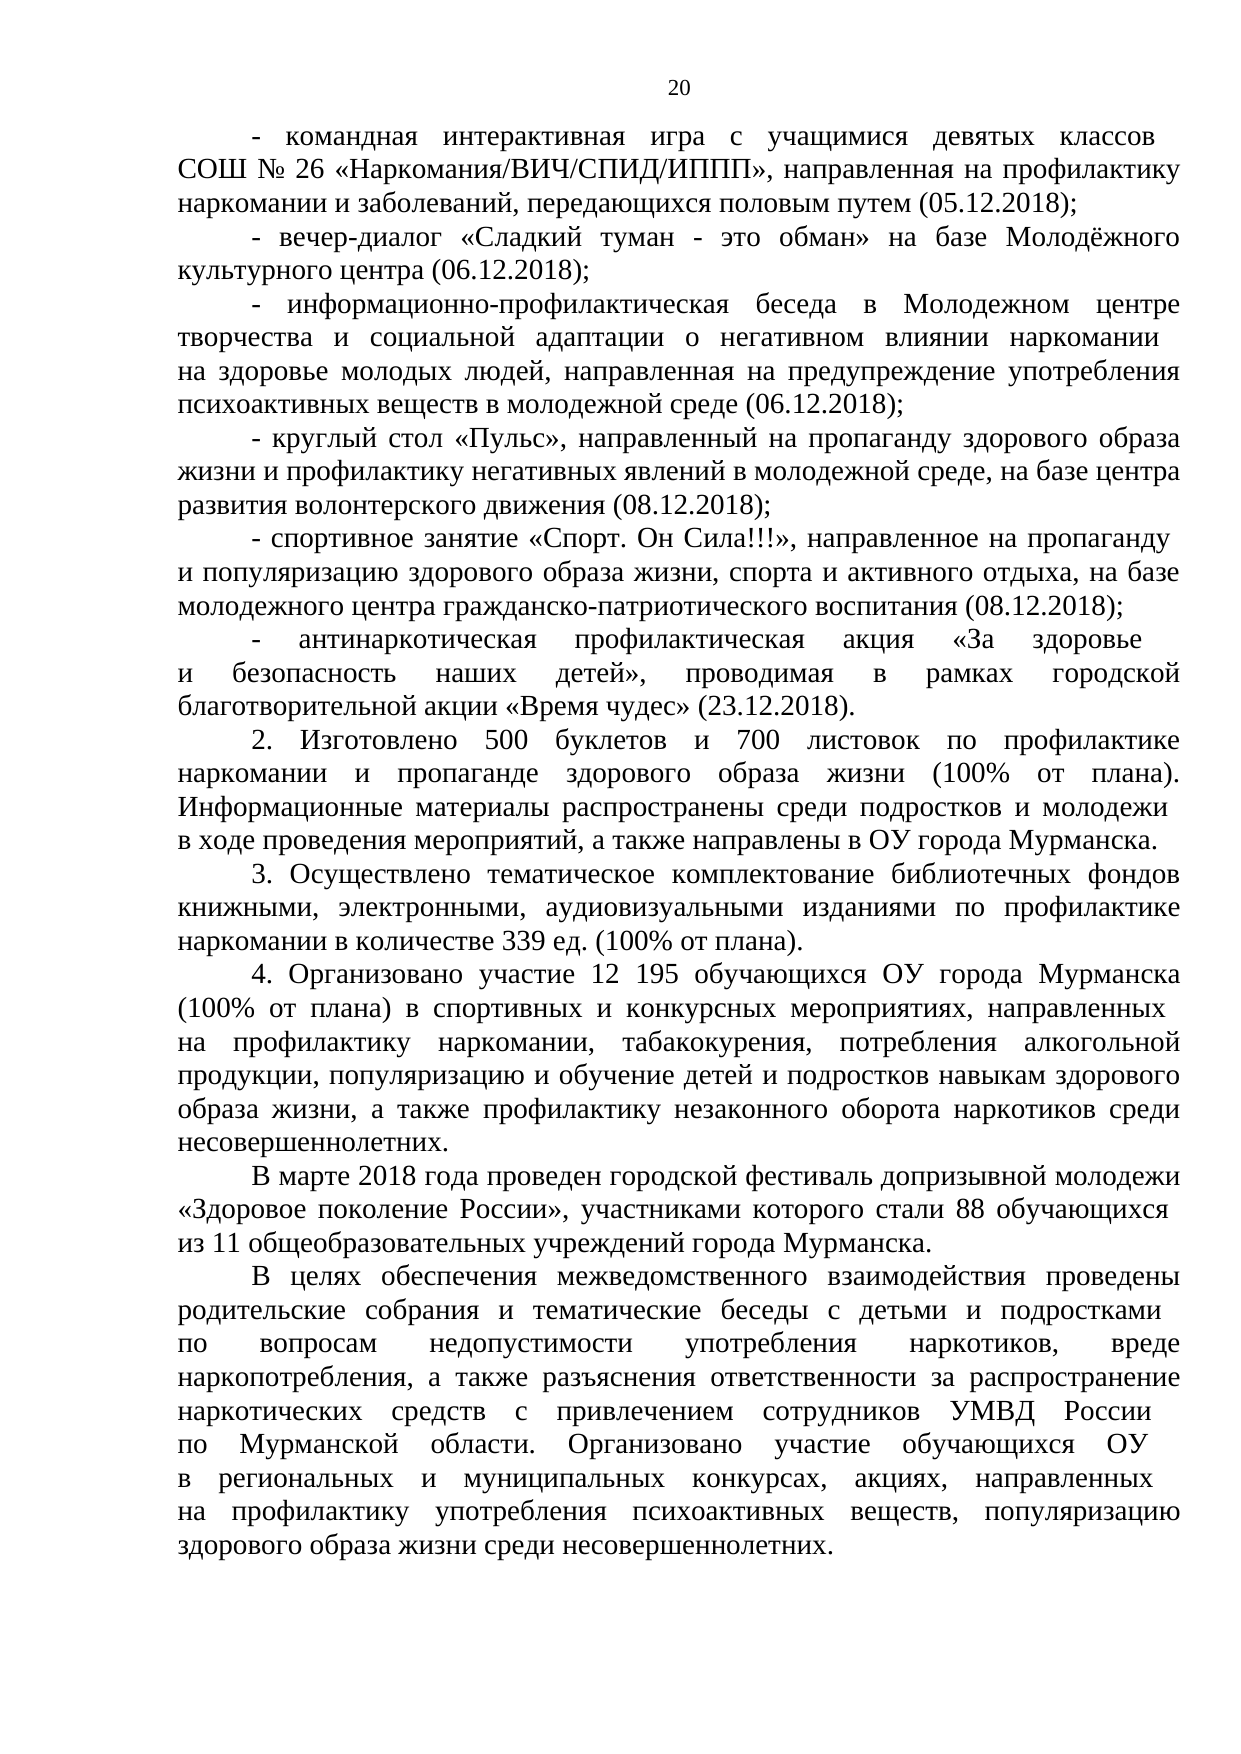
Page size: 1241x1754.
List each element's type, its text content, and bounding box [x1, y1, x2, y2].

text - спортивное занятие «Спорт. Он Сила!!!», направленное на пропаганду и популяризацию здорового образа жизни, спорта и активного отдыха, на базе молодежного центра гражданско-патриотического воспитания (08.12.2018); [177, 521, 1181, 621]
text - круглый стол «Пульс», направленный на пропаганду здорового образа жизни и профилактику негативных явлений в молодежной среде, на базе центра развития волонтерского движения (08.12.2018); [177, 420, 1181, 521]
text - вечер-диалог «Сладкий туман - это обман» на базе Молодёжного культурного центра (06.12.2018); [177, 219, 1181, 286]
text 4. Организовано участие 12 195 обучающихся ОУ города Мурманска (100% от плана) в спортивных и конкурсных мероприятиях, направленных на профилактику наркомании, табакокурения, потребления алкогольной продукции, популяризацию и обучение детей и подростков навыкам здорового образа жизни, а также профилактику незаконного оборота наркотиков среди несовершеннолетних. [177, 957, 1181, 1158]
text - антинаркотическая профилактическая акция «За здоровье и безопасность наших детей», проводимая в рамках городской благотворительной акции «Время чудес» (23.12.2018). [177, 621, 1181, 722]
text В марте 2018 года проведен городской фестиваль допризывной молодежи «Здоровое поколение России», участниками которого стали 88 обучающихся из 11 общеобразовательных учреждений города Мурманска. [177, 1158, 1181, 1258]
text 3. Осуществлено тематическое комплектование библиотечных фондов книжными, электронными, аудиовизуальными изданиями по профилактике наркомании в количестве 339 ед. (100% от плана). [177, 856, 1181, 957]
text - информационно-профилактическая беседа в Молодежном центре творчества и социальной адаптации о негативном влиянии наркомании на здоровье молодых людей, направленная на предупреждение употребления психоактивных веществ в молодежной среде (06.12.2018); [177, 286, 1181, 420]
text - командная интерактивная игра с учащимися девятых классов СОШ № 26 «Наркомания/ВИЧ/СПИД/ИППП», направленная на профилактику наркомании и заболеваний, передающихся половым путем (05.12.2018); [177, 118, 1181, 219]
text 2. Изготовлено 500 буклетов и 700 листовок по профилактике наркомании и пропаганде здорового образа жизни (100% от плана). Информационные материалы распространены среди подростков и молодежи в ходе проведения мероприятий, а также направлены в ОУ города Мурманска. [177, 722, 1181, 856]
text В целях обеспечения межведомственного взаимодействия проведены родительские собрания и тематические беседы с детьми и подростками по вопросам недопустимости употребления наркотиков, вреде наркопотребления, а также разъяснения ответственности за распространение наркотических средств с привлечением сотрудников УМВД России по Мурманской области. Организовано участие обучающихся ОУ в региональных и муниципальных конкурсах, акциях, направленных на профилактику употребления психоактивных веществ, популяризацию здорового образа жизни среди несовершеннолетних. [177, 1258, 1181, 1560]
